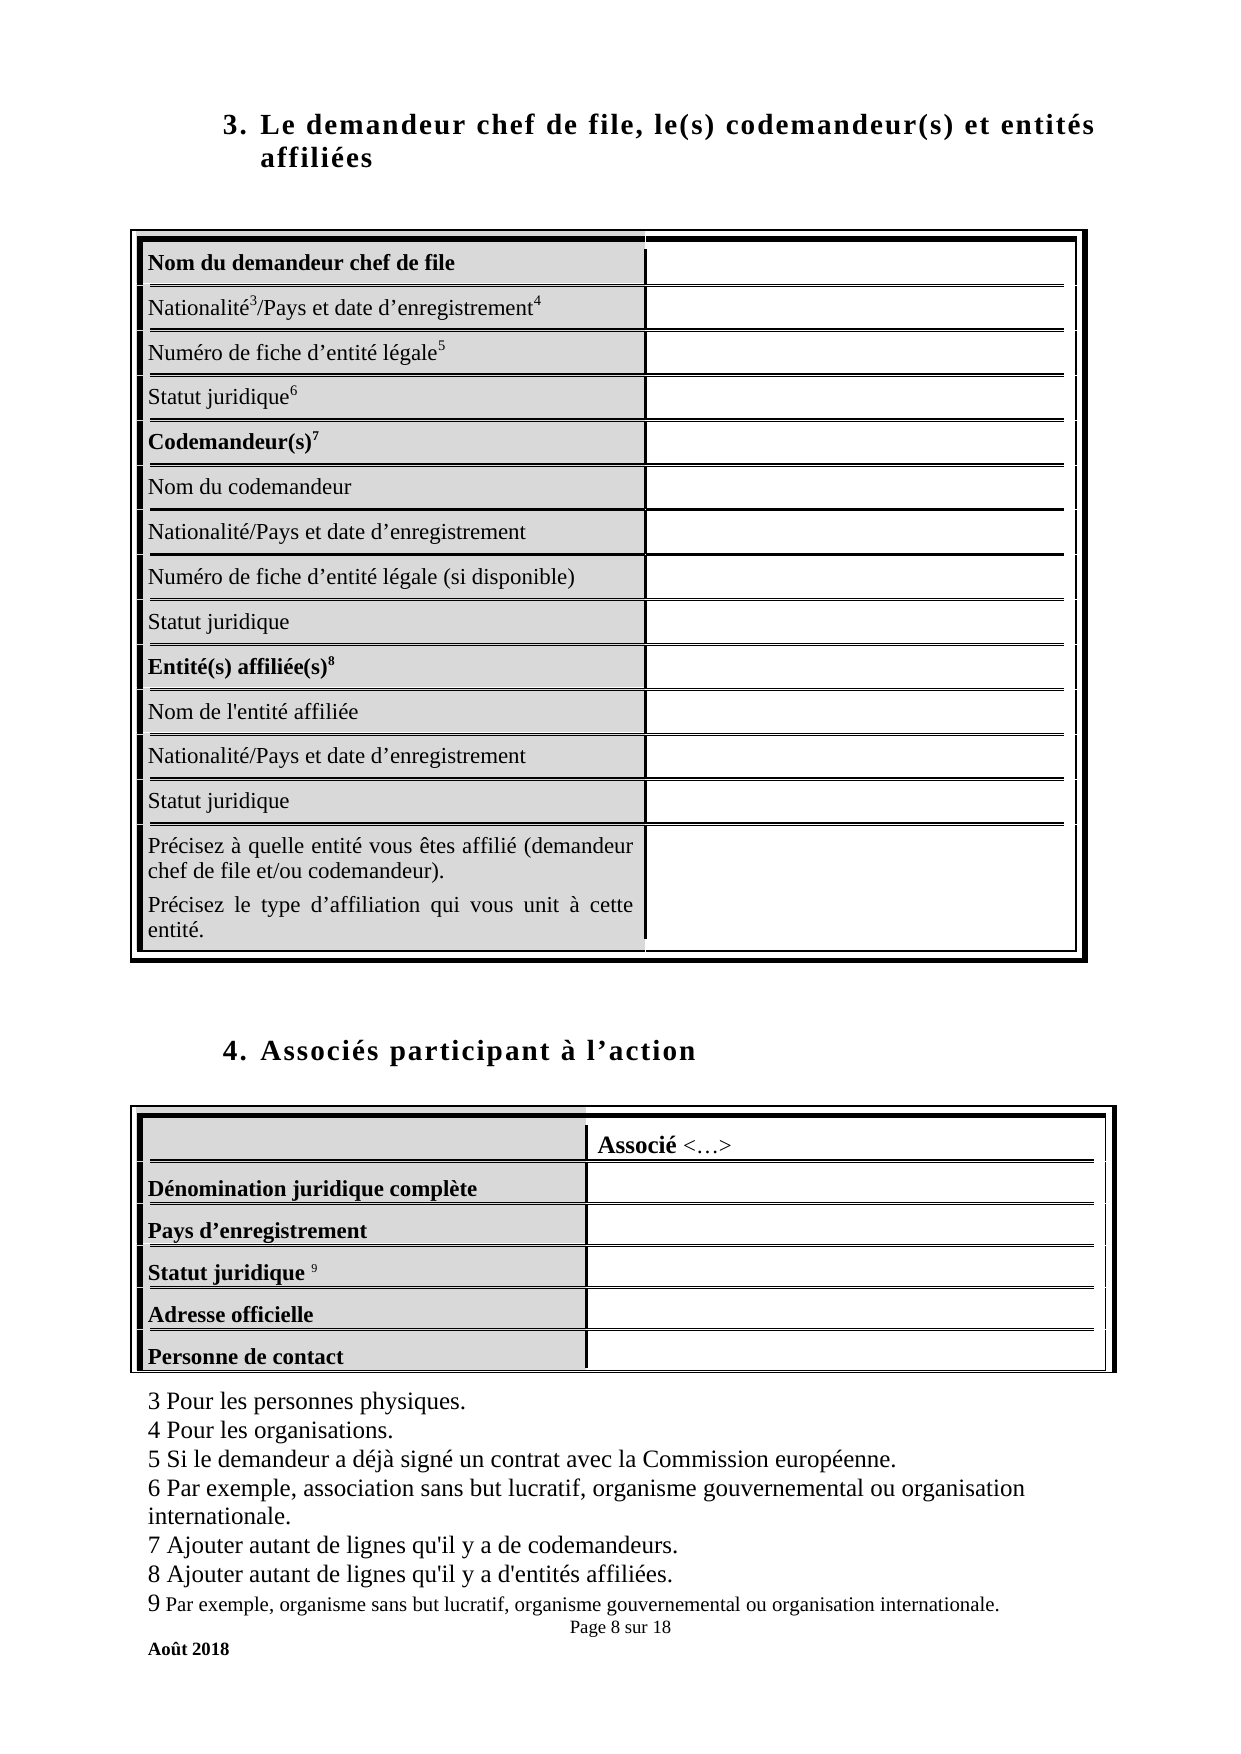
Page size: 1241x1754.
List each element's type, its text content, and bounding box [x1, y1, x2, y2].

table_cell [1077, 777, 1081, 822]
table_cell [647, 328, 1076, 373]
table_header [645, 231, 1081, 283]
table_cell [647, 418, 1076, 463]
table_cell [645, 598, 1081, 643]
table_cell [647, 553, 1081, 598]
table_cell Numéro de fiche d’entité légale (si disponible) [136, 553, 644, 598]
table_cell [1106, 1159, 1111, 1201]
table_cell [645, 643, 1081, 687]
table_cell Nom de l'entité affiliée [143, 688, 644, 732]
table_cell [1077, 463, 1081, 508]
table_cell [645, 822, 1076, 950]
table_cell [1106, 1201, 1111, 1243]
subtitle Le demandeur chef de file, le(s) codemandeur(s) et entités affiliées [223, 107, 1122, 174]
table_cell Statut juridique [143, 373, 644, 418]
table_cell Statut juridique [136, 598, 645, 643]
table_cell Numéro de fiche d’entité légale [143, 328, 644, 373]
table_cell Adresse officielle [136, 1286, 586, 1328]
table_cell [586, 1286, 1111, 1328]
table_cell [1077, 418, 1081, 463]
table_cell [588, 1159, 1105, 1201]
table_cell [1077, 373, 1081, 418]
table_cell Nationalité/Pays et date d’enregistrement [143, 733, 644, 777]
table_header [136, 1107, 586, 1159]
table_cell [586, 1328, 1111, 1370]
table_cell [1077, 284, 1081, 328]
table_cell [1077, 822, 1081, 950]
table_cell [647, 688, 1076, 732]
table_cell [588, 1201, 1105, 1243]
table_cell [1106, 1244, 1111, 1286]
table_cell Entité(s) affiliée(s) [136, 643, 645, 687]
table_cell Nationalité/Pays et date d’enregistrement [136, 508, 644, 553]
table_cell [1077, 328, 1081, 373]
table_cell [1077, 688, 1081, 732]
table_cell [647, 733, 1076, 777]
table_cell Nom du codemandeur [143, 463, 644, 508]
table_cell Statut juridique [143, 1244, 585, 1286]
table_cell Codemandeur(s) [143, 418, 644, 463]
table_cell [647, 508, 1081, 553]
table_cell Nationalité/Pays et date d’enregistrement [143, 284, 644, 328]
table_cell [647, 284, 1076, 328]
table_cell Pays d’enregistrement [143, 1201, 585, 1243]
subtitle Associés participant à l’action [223, 1033, 1122, 1067]
table_cell Personne de contact [136, 1328, 586, 1370]
table_cell Précisez à quelle entité vous êtes affilié (demandeur chef de file et/ou codemandeur). Précisez le type d’affiliation qui vous unit à cette entité. [143, 822, 645, 950]
table_cell [1077, 733, 1081, 777]
table_cell [647, 463, 1076, 508]
table_header Nom du demandeur chef de file [136, 231, 645, 283]
table_cell Statut juridique [143, 777, 644, 822]
table_cell Dénomination juridique complète [143, 1159, 585, 1201]
table_cell [647, 777, 1076, 822]
table_cell [588, 1244, 1105, 1286]
table_header Associé <…> [586, 1107, 1111, 1159]
table_cell [647, 373, 1076, 418]
